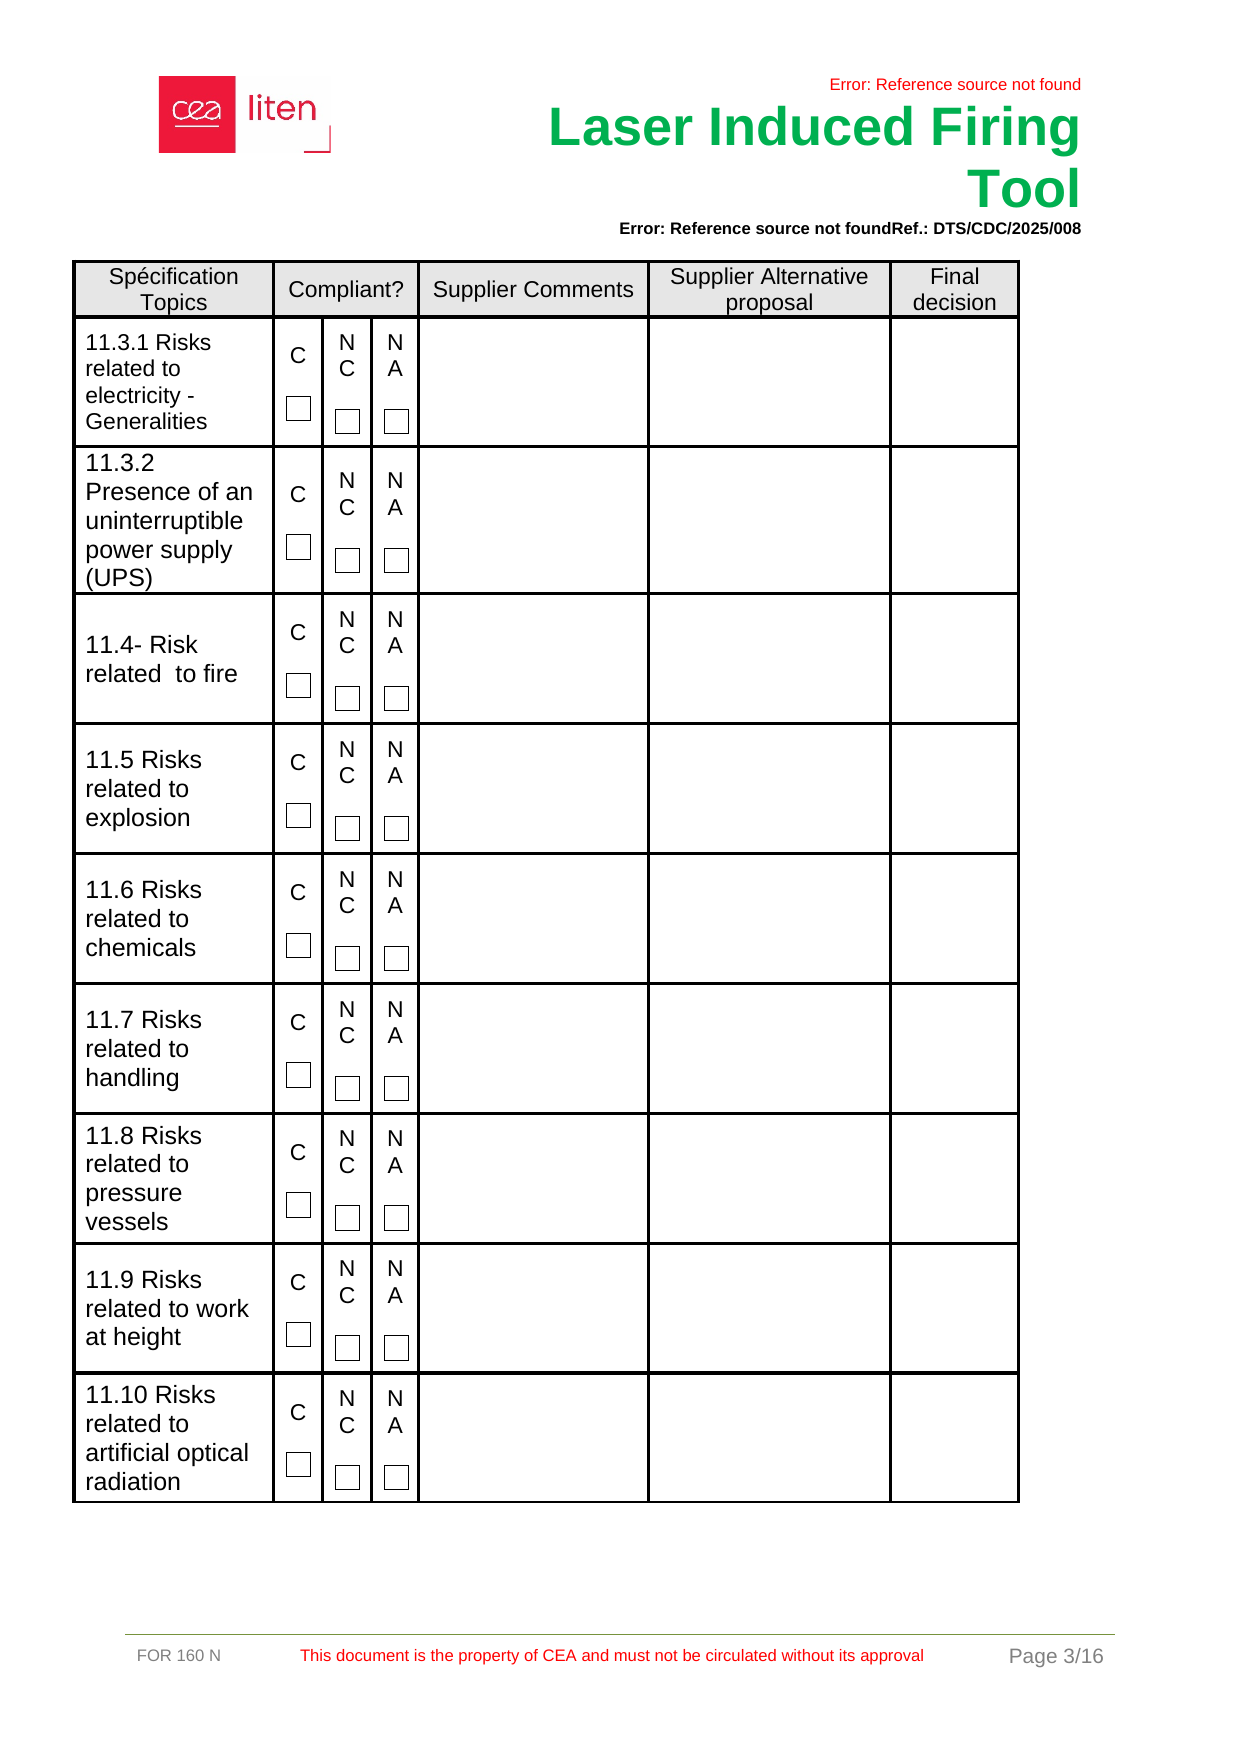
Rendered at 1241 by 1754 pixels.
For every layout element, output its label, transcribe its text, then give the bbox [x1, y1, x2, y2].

table_cell 11.3.2 Presence of an uninterruptible power supply (UPS) [76, 448, 272, 592]
table_cell [650, 1115, 889, 1242]
table_cell C [275, 725, 321, 852]
table_cell [420, 1115, 647, 1242]
table_cell [892, 1375, 1017, 1501]
picture [158, 76, 331, 153]
table_cell [650, 985, 889, 1112]
table_cell [650, 855, 889, 982]
table_header Compliant? [275, 263, 417, 315]
table_header Spécification Topics [76, 263, 272, 315]
table_cell 11.6 Risks related to chemicals [76, 855, 272, 982]
table_cell NA [373, 595, 417, 722]
table_cell [892, 985, 1017, 1112]
table_cell NA [373, 855, 417, 982]
table_cell NC [324, 1245, 370, 1371]
table_cell NC [324, 855, 370, 982]
table_cell NA [373, 985, 417, 1112]
table_cell [892, 448, 1017, 592]
table_cell [892, 595, 1017, 722]
table_cell NC [324, 725, 370, 852]
table_cell NC [324, 319, 370, 445]
table_cell NA [373, 1245, 417, 1371]
table_cell [650, 725, 889, 852]
table_cell NC [324, 595, 370, 722]
table_cell [892, 319, 1017, 445]
table_cell NC [324, 1375, 370, 1501]
table_cell 11.10 Risks related to artificial optical radiation [76, 1375, 272, 1501]
table_cell C [275, 1375, 321, 1501]
table_cell [420, 1375, 647, 1501]
table_cell 11.4- Risk related to fire [76, 595, 272, 722]
table_cell C [275, 595, 321, 722]
table_cell NA [373, 1115, 417, 1242]
table_cell NA [373, 319, 417, 445]
table_cell [650, 1245, 889, 1371]
table_cell C [275, 319, 321, 445]
table_cell 11.7 Risks related to handling [76, 985, 272, 1112]
table_cell C [275, 855, 321, 982]
table_cell [650, 448, 889, 592]
table_cell [420, 595, 647, 722]
table_cell [420, 319, 647, 445]
table_cell [420, 985, 647, 1112]
table_cell NC [324, 1115, 370, 1242]
table_cell C [275, 985, 321, 1112]
table_cell NA [373, 725, 417, 852]
table_cell 11.5 Risks related to explosion [76, 725, 272, 852]
table_cell 11.8 Risks related to pressure vessels [76, 1115, 272, 1242]
table_cell C [275, 448, 321, 592]
table_cell [420, 1245, 647, 1371]
table_cell NC [324, 448, 370, 592]
table_cell [892, 725, 1017, 852]
table_cell [650, 595, 889, 722]
table_cell NC [324, 985, 370, 1112]
table_cell [650, 1375, 889, 1501]
table_cell [892, 1245, 1017, 1371]
table_header Supplier Alternative proposal [650, 263, 889, 315]
table_cell C [275, 1245, 321, 1371]
table_cell [420, 855, 647, 982]
table_cell [892, 1115, 1017, 1242]
table_header Supplier Comments [420, 263, 647, 315]
table_cell C [275, 1115, 321, 1242]
table_cell [892, 855, 1017, 982]
table_cell [420, 448, 647, 592]
table_cell NA [373, 448, 417, 592]
table_cell 11.9 Risks related to work at height [76, 1245, 272, 1371]
table_cell [650, 319, 889, 445]
table_cell NA [373, 1375, 417, 1501]
table_cell 11.3.1 Risks related to electricity - Generalities [76, 319, 272, 445]
table_header Final decision [892, 263, 1017, 315]
table_cell [420, 725, 647, 852]
